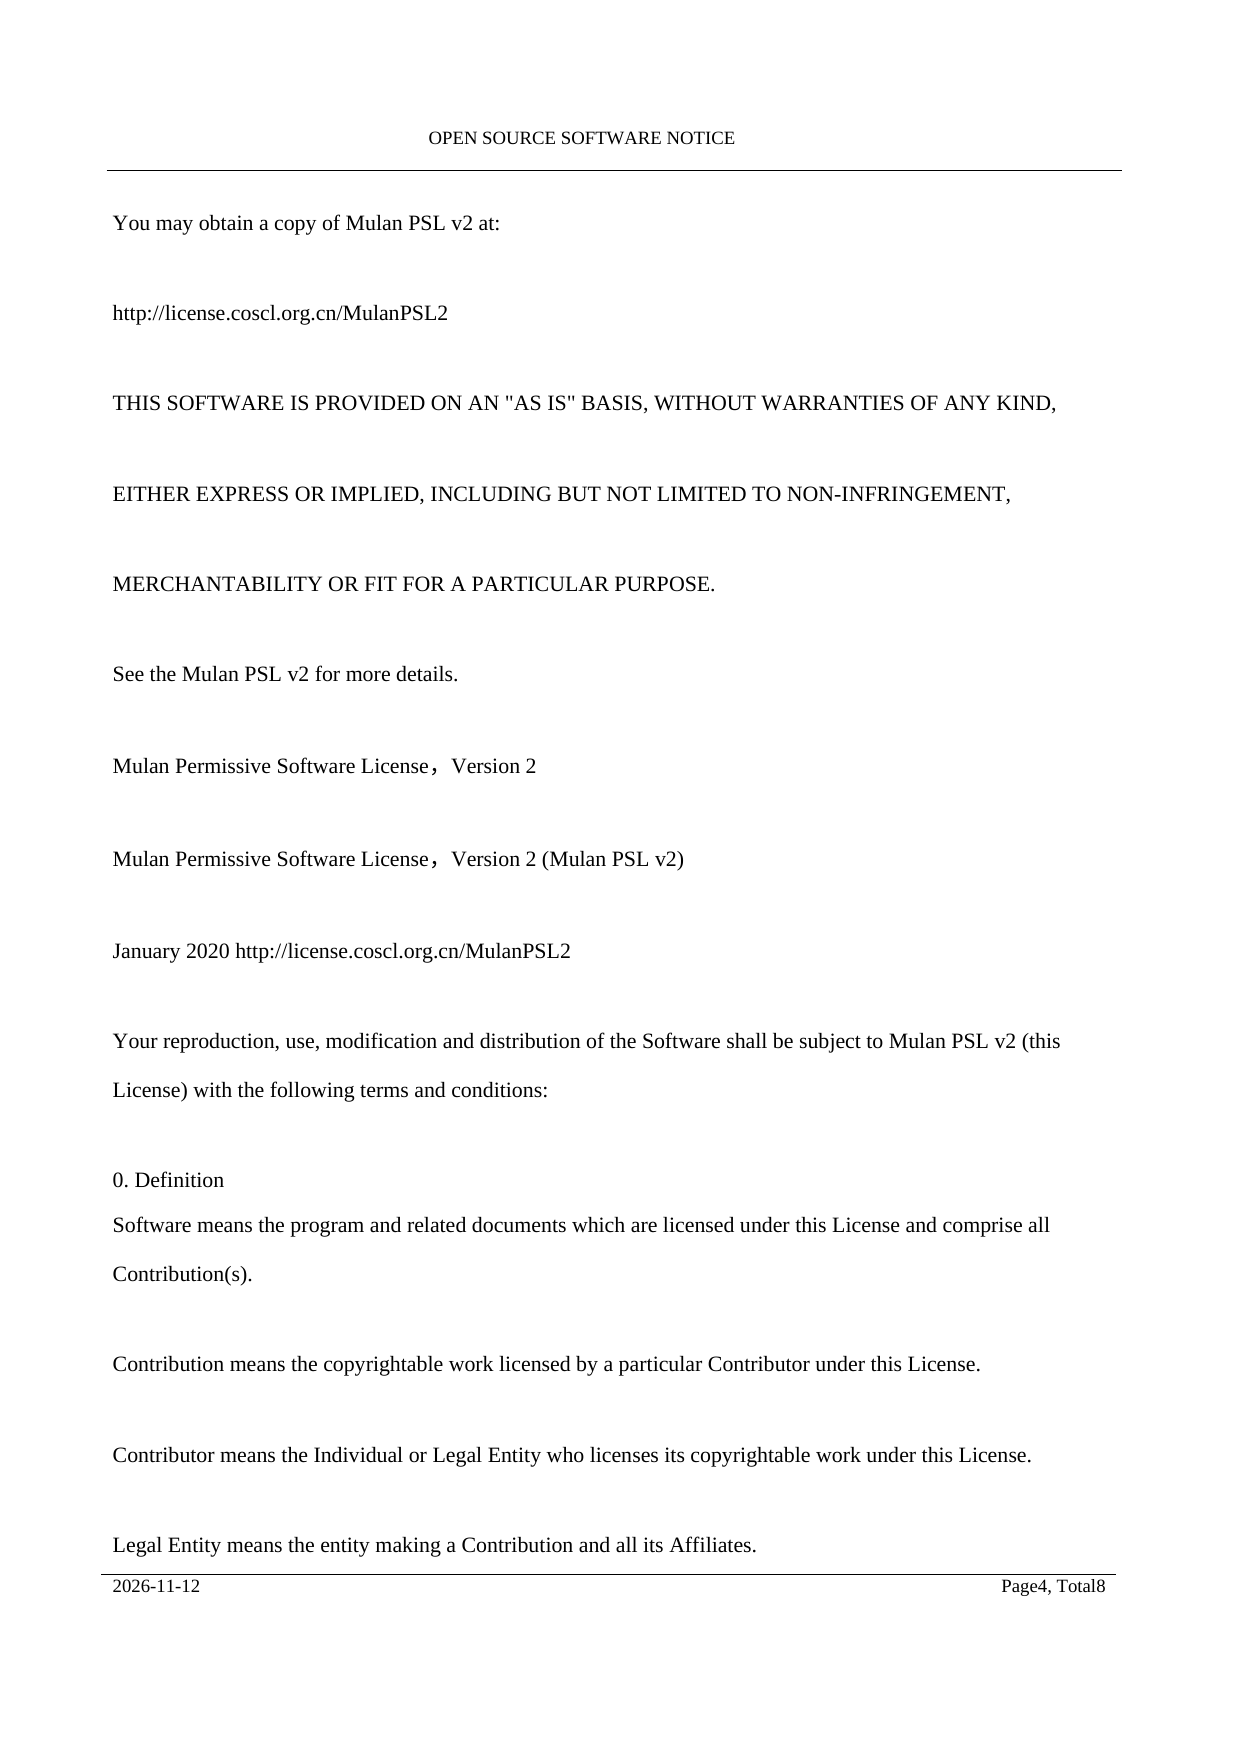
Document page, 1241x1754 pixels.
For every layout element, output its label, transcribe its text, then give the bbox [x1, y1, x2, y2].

text http://license.coscl.org.cn/MulanPSL2 [112, 297, 1128, 329]
text THIS SOFTWARE IS PROVIDED ON AN "AS IS" BASIS, WITHOUT WARRANTIES OF ANY KIND, [112, 387, 1128, 419]
text Mulan Permissive Software License，Version 2 [112, 748, 1128, 780]
text Your reproduction, use, modification and distribution of the Software shall be subject to Mulan PSL v2 (this License) with the following terms and conditions: [112, 1025, 1128, 1106]
text 0. Definition [112, 1164, 1128, 1196]
text EITHER EXPRESS OR IMPLIED, INCLUDING BUT NOT LIMITED TO NON-INFRINGEMENT, [112, 477, 1128, 509]
text MERCHANTABILITY OR FIT FOR A PARTICULAR PURPOSE. [112, 567, 1128, 600]
text Contribution means the copyrightable work licensed by a particular Contributor under this License. [112, 1348, 1128, 1380]
text Legal Entity means the entity making a Contribution and all its Affiliates. [112, 1528, 1128, 1561]
text You may obtain a copy of Mulan PSL v2 at: [112, 206, 1128, 239]
text See the Mulan PSL v2 for more details. [112, 657, 1128, 690]
text Contributor means the Individual or Legal Entity who licenses its copyrightable work under this License. [112, 1438, 1128, 1470]
text Software means the program and related documents which are licensed under this License and comprise all Contribution(s). [112, 1209, 1128, 1290]
text Mulan Permissive Software License，Version 2 (Mulan PSL v2) [112, 841, 1128, 873]
text January 2020 http://license.coscl.org.cn/MulanPSL2 [112, 934, 1128, 967]
